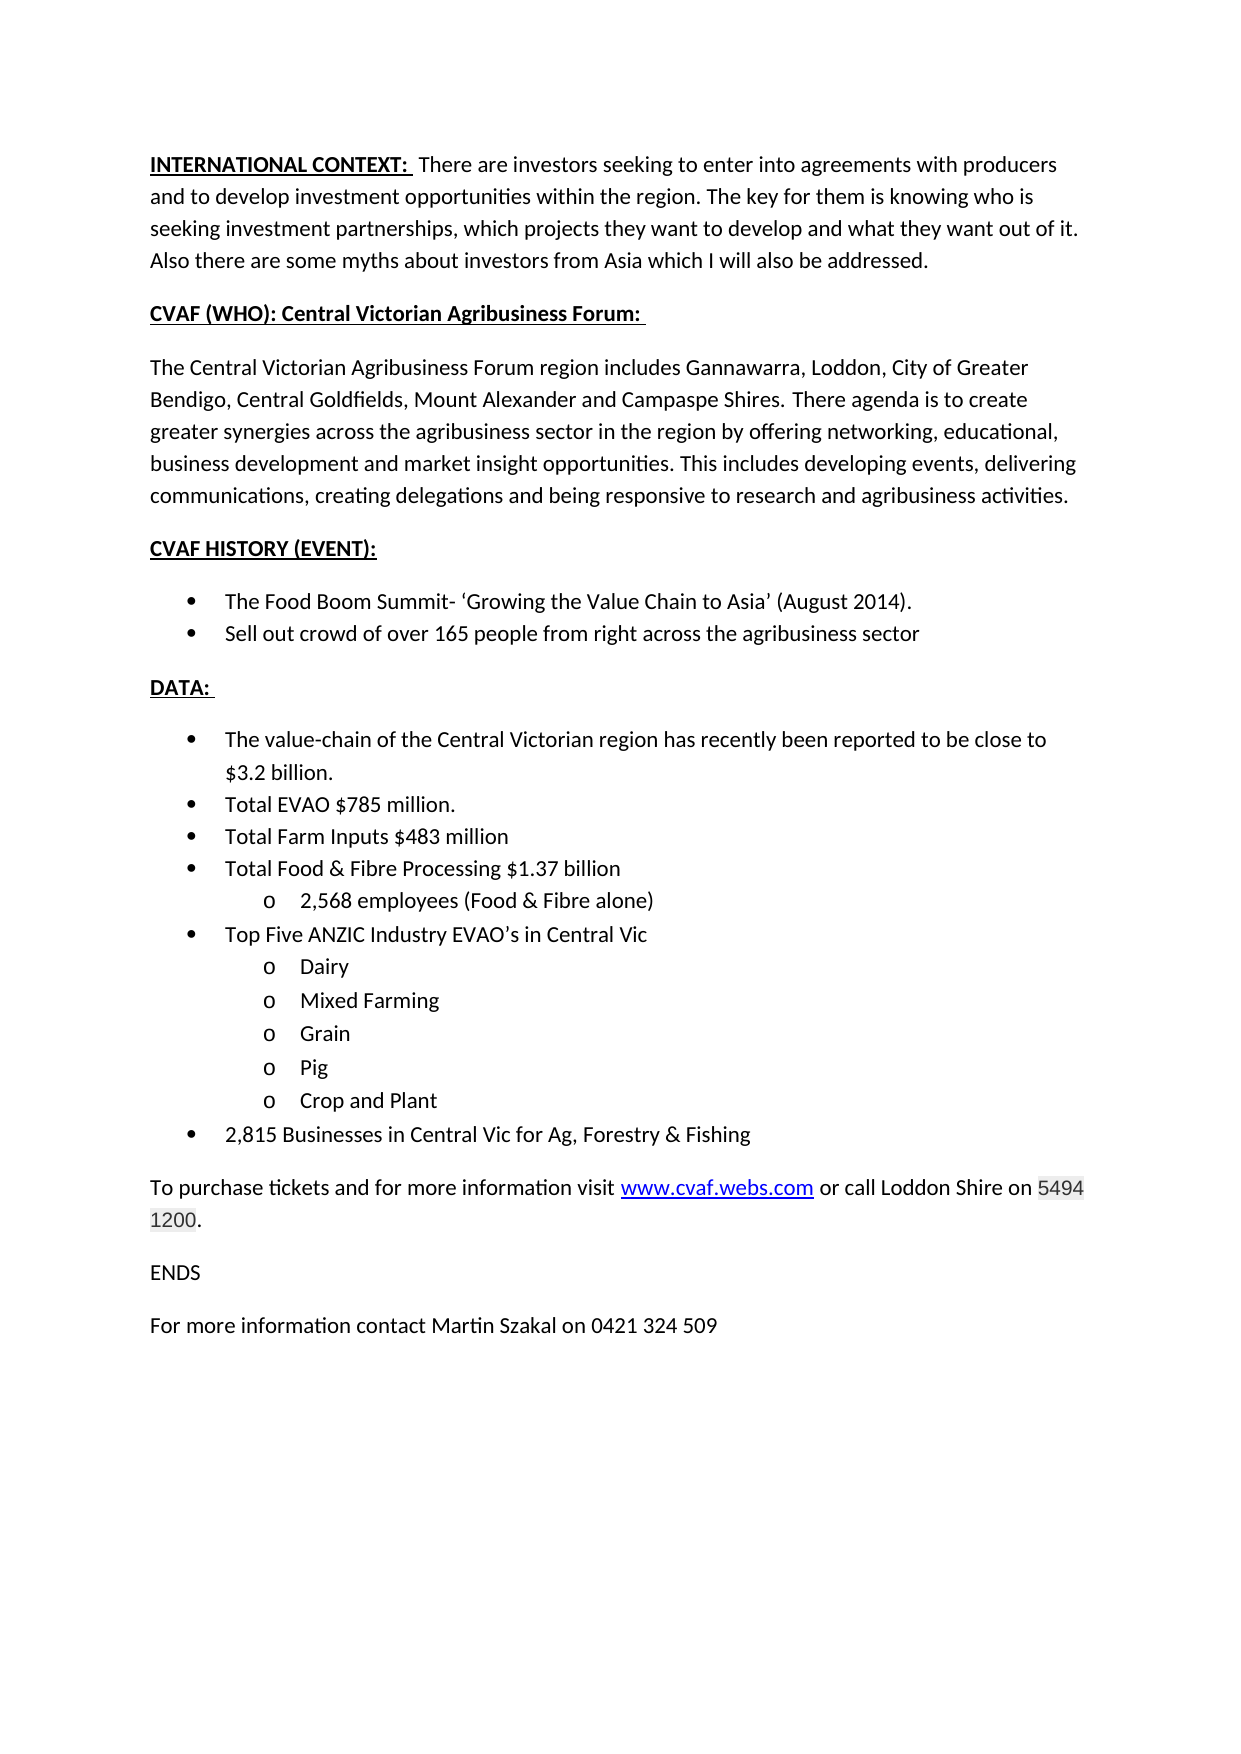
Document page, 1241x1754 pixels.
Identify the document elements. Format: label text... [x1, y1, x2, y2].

text ENDS [150, 1258, 1090, 1286]
text For more information contact Martin Szakal on 0421 324 509 [150, 1311, 1090, 1339]
text CVAF (WHO): Central Victorian Agribusiness Forum: [150, 299, 1090, 328]
list Mixed Farming [262, 986, 1090, 1015]
list Total EVAO $785 million. [187, 790, 1090, 818]
list The value-chain of the Central Victorian region has recently been reported to be close to $3.2 billion. [187, 726, 1090, 786]
list Pig [262, 1053, 1090, 1082]
list The Food Boom Summit- ‘Growing the Value Chain to Asia’ (August 2014). [187, 587, 1090, 615]
text CVAF HISTORY (EVENT): [150, 534, 1090, 562]
list Dairy [262, 952, 1090, 981]
list Total Food & Fibre Processing $1.37 billion [187, 854, 1090, 882]
list Top Five ANZIC Industry EVAO’s in Central Vic [187, 920, 1090, 948]
list Sell out crowd of over 165 people from right across the agribusiness sector [187, 619, 1090, 648]
text The Central Victorian Agribusiness Forum region includes Gannawarra, Loddon, City of Greater Bendigo, Central Goldfields, Mount Alexander and Campaspe Shires. There agenda is to create greater synergies across the agribusiness sector in the region by offering networking, educational, business development and market insight opportunities. This includes developing events, delivering communications, creating delegations and being responsive to research and agribusiness activities. [150, 353, 1090, 509]
text INTERNATIONAL CONTEXT: There are investors seeking to enter into agreements with producers and to develop investment opportunities within the region. The key for them is knowing who is seeking investment partnerships, which projects they want to develop and what they want out of it. Also there are some myths about investors from Asia which I will also be addressed. [150, 150, 1090, 274]
list 2,568 employees (Food & Fibre alone) [262, 887, 1090, 916]
list 2,815 Businesses in Central Vic for Ag, Forestry & Fishing [187, 1120, 1090, 1148]
text To purchase tickets and for more information visit www.cvaf.webs.com or call Loddon Shire on 5494 1200. [150, 1173, 1090, 1233]
text DATA: [150, 673, 1090, 701]
list Crop and Plant [262, 1086, 1090, 1116]
list Total Farm Inputs $483 million [187, 822, 1090, 850]
list Grain [262, 1019, 1090, 1048]
